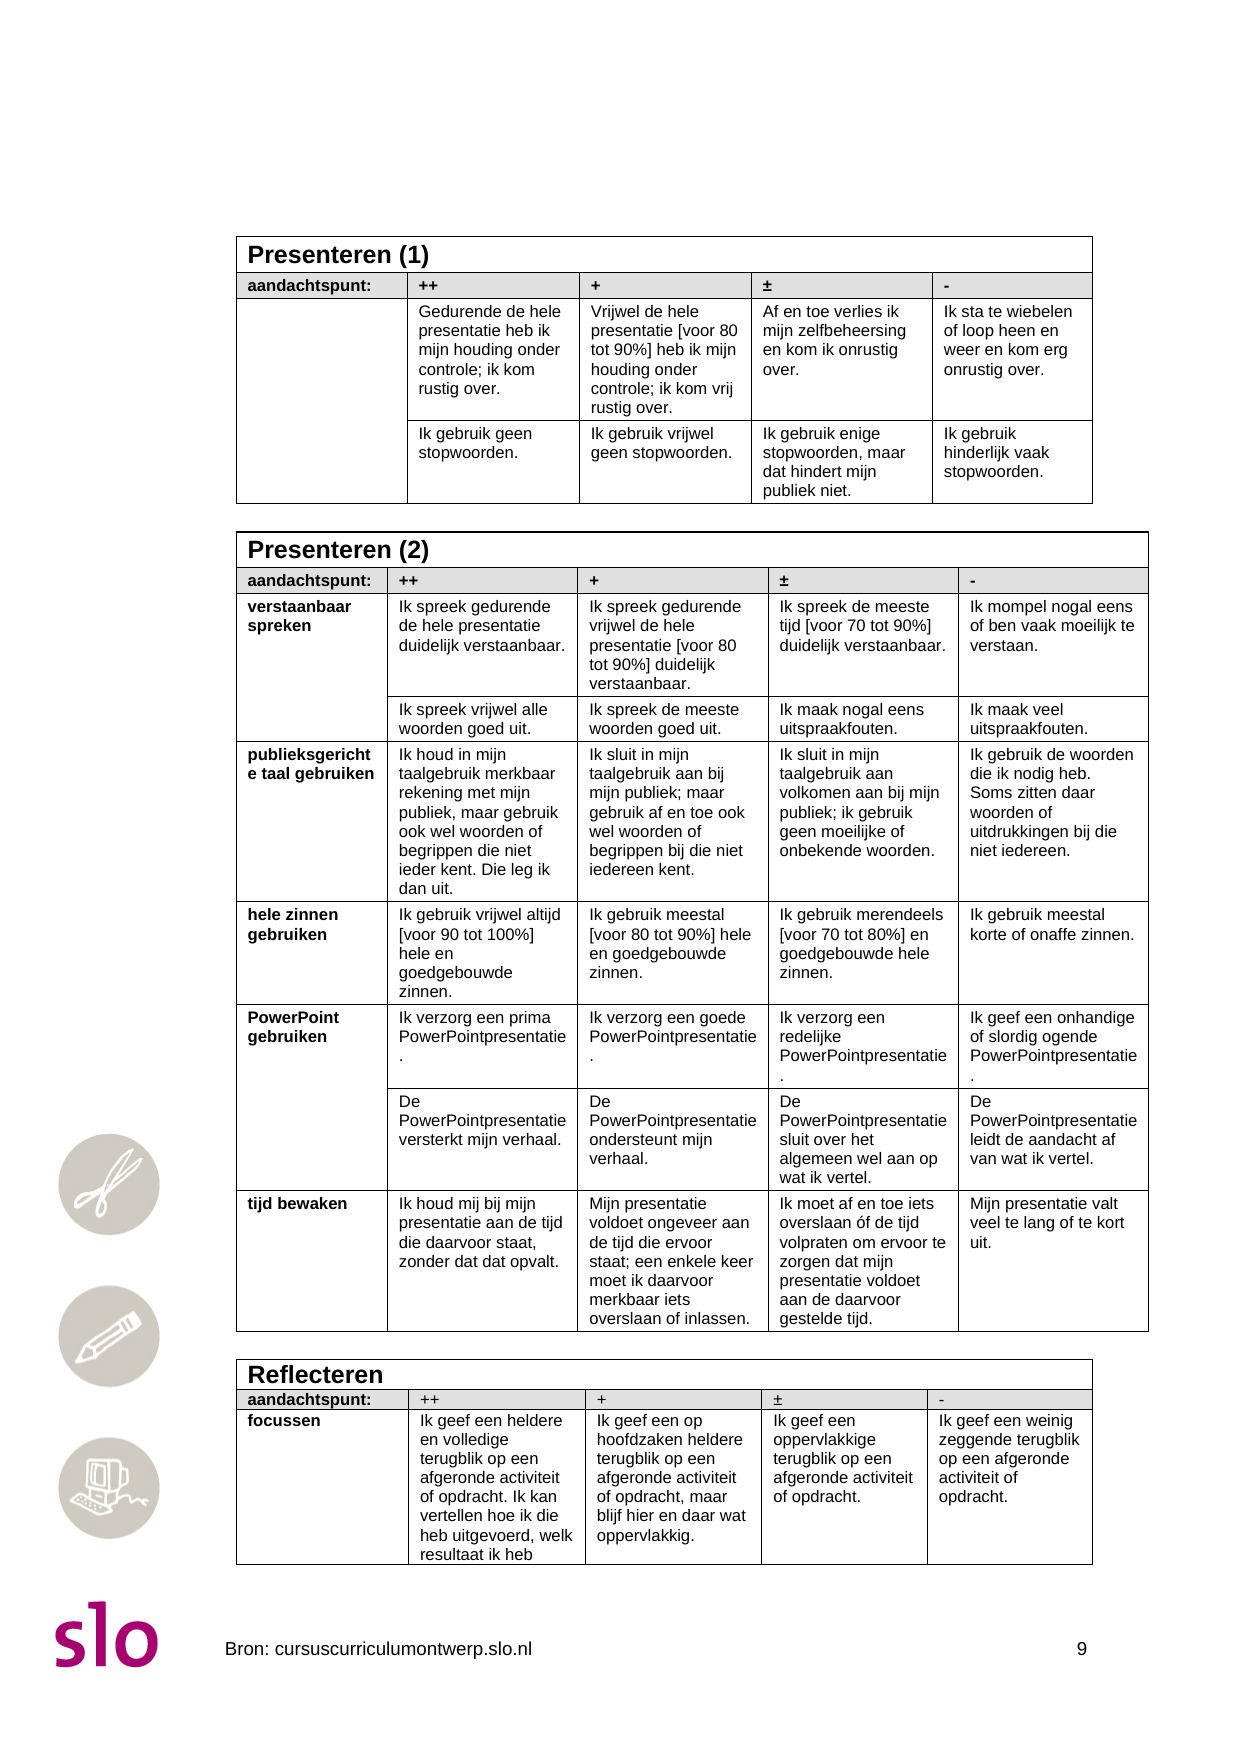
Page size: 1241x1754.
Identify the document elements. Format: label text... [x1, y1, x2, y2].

table_cell Ik gebruik merendeels [voor 70 tot 80%] en goedgebouwde hele zinnen. [769, 902, 958, 1004]
table_cell aandachtspunt: [237, 568, 387, 593]
table_cell Ik gebruik hinderlijk vaak stopwoorden. [933, 421, 1092, 503]
table_cell Ik verzorg een prima PowerPointpresentatie. [388, 1005, 577, 1087]
table_cell Ik spreek de meeste woorden goed uit. [578, 697, 768, 741]
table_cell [586, 1410, 761, 1564]
table_cell Vrijwel de hele presentatie [voor 80 tot 90%] heb ik mijn houding onder controle; ik kom vrij rustig over. [580, 299, 751, 420]
table_cell [237, 299, 407, 420]
table_cell Ik spreek gedurende vrijwel de hele presentatie [voor 80 tot 90%] duidelijk verstaanbaar. [578, 594, 768, 696]
table_cell Ik gebruik vrijwel altijd [voor 90 tot 100%] hele en goedgebouwde zinnen. [388, 902, 577, 1004]
table_cell De PowerPointpresentatie versterkt mijn verhaal. [388, 1089, 577, 1190]
table_cell + [580, 273, 751, 298]
table_cell De PowerPointpresentatie sluit over het algemeen wel aan op wat ik vertel. [769, 1089, 958, 1190]
table_cell Mijn presentatie voldoet ongeveer aan de tijd die ervoor staat; een enkele keer moet ik daarvoor merkbaar iets overslaan of inlassen. [578, 1191, 768, 1331]
table_cell - [928, 1390, 1092, 1409]
table_cell Ik moet af en toe iets overslaan óf de tijd volpraten om ervoor te zorgen dat mijn presentatie voldoet aan de daarvoor gestelde tijd. [769, 1191, 958, 1331]
table_cell Ik gebruik meestal [voor 80 tot 90%] hele en goedgebouwde zinnen. [578, 902, 768, 1004]
table_header Presenteren (1) [237, 237, 1092, 272]
table_cell ++ [408, 273, 579, 298]
table_cell Ik spreek de meeste tijd [voor 70 tot 90%] duidelijk verstaanbaar. [769, 594, 958, 696]
table_cell Ik maak veel uitspraakfouten. [959, 697, 1148, 741]
table_cell + [578, 568, 768, 593]
table_cell Ik sta te wiebelen of loop heen en weer en kom erg onrustig over. [933, 299, 1092, 420]
table_cell - [959, 568, 1148, 593]
table_cell - [933, 273, 1092, 298]
table_cell tijd bewaken [237, 1191, 387, 1331]
table_cell Ik houd mij bij mijn presentatie aan de tijd die daarvoor staat, zonder dat dat opvalt. [388, 1191, 577, 1331]
table_cell Mijn presentatie valt veel te lang of te kort uit. [959, 1191, 1148, 1331]
table_cell Ik gebruik vrijwel geen stopwoorden. [580, 421, 751, 503]
table_cell ++ [409, 1390, 585, 1409]
table_cell [237, 696, 387, 741]
table_cell Ik maak nogal eens uitspraakfouten. [769, 697, 958, 741]
table_cell Ik gebruik de woorden die ik nodig heb. Soms zitten daar woorden of uitdrukkingen bij die niet iedereen. [959, 742, 1148, 901]
table_cell Ik gebruik enige stopwoorden, maar dat hindert mijn publiek niet. [752, 421, 932, 503]
table_cell Gedurende de hele presentatie heb ik mijn houding onder controle; ik kom rustig over. [408, 299, 579, 420]
table_cell De PowerPointpresentatie leidt de aandacht af van wat ik vertel. [959, 1089, 1148, 1190]
table_cell hele zinnen gebruiken [237, 902, 387, 1004]
table_cell Ik mompel nogal eens of ben vaak moeilijk te verstaan. [959, 594, 1148, 696]
table_cell De PowerPointpresentatie ondersteunt mijn verhaal. [578, 1089, 768, 1190]
table_cell Ik gebruik meestal korte of onaffe zinnen. [959, 902, 1148, 1004]
table_cell [237, 420, 407, 503]
table_header Reflecteren [237, 1360, 1092, 1389]
table_cell Af en toe verlies ik mijn zelfbeheersing en kom ik onrustig over. [752, 299, 932, 420]
table_cell Ik verzorg een redelijke PowerPointpresentatie. [769, 1005, 958, 1087]
table_cell Ik verzorg een goede PowerPointpresentatie. [578, 1005, 768, 1087]
table_cell publieksgerichte taal gebruiken [237, 742, 387, 901]
table_cell focussen [237, 1410, 408, 1564]
table_cell Ik spreek gedurende de hele presentatie duidelijk verstaanbaar. [388, 594, 577, 696]
table_cell ++ [388, 568, 577, 593]
table_cell Ik houd in mijn taalgebruik merkbaar rekening met mijn publiek, maar gebruik ook wel woorden of begrippen die niet ieder kent. Die leg ik dan uit. [388, 742, 577, 901]
picture [37, 1117, 175, 1682]
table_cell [928, 1410, 1092, 1564]
table_cell PowerPoint gebruiken [237, 1005, 387, 1087]
table_cell ± [769, 568, 958, 593]
table_header Presenteren (2) [237, 533, 1148, 567]
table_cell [762, 1410, 927, 1564]
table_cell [409, 1410, 585, 1564]
table_cell verstaanbaar spreken [237, 594, 387, 696]
table_cell Ik geef een onhandige of slordig ogende PowerPointpresentatie. [959, 1005, 1148, 1087]
table_cell ± [762, 1390, 927, 1409]
table_cell [237, 1088, 387, 1190]
table_cell Ik spreek vrijwel alle woorden goed uit. [388, 697, 577, 741]
table_cell aandachtspunt: [237, 273, 407, 298]
table_cell Ik sluit in mijn taalgebruik aan bij mijn publiek; maar gebruik af en toe ook wel woorden of begrippen bij die niet iedereen kent. [578, 742, 768, 901]
table_cell aandachtspunt: [237, 1390, 408, 1409]
table_cell Ik gebruik geen stopwoorden. [408, 421, 579, 503]
table_cell + [586, 1390, 761, 1409]
table_cell Ik sluit in mijn taalgebruik aan volkomen aan bij mijn publiek; ik gebruik geen moeilijke of onbekende woorden. [769, 742, 958, 901]
table_cell ± [752, 273, 932, 298]
